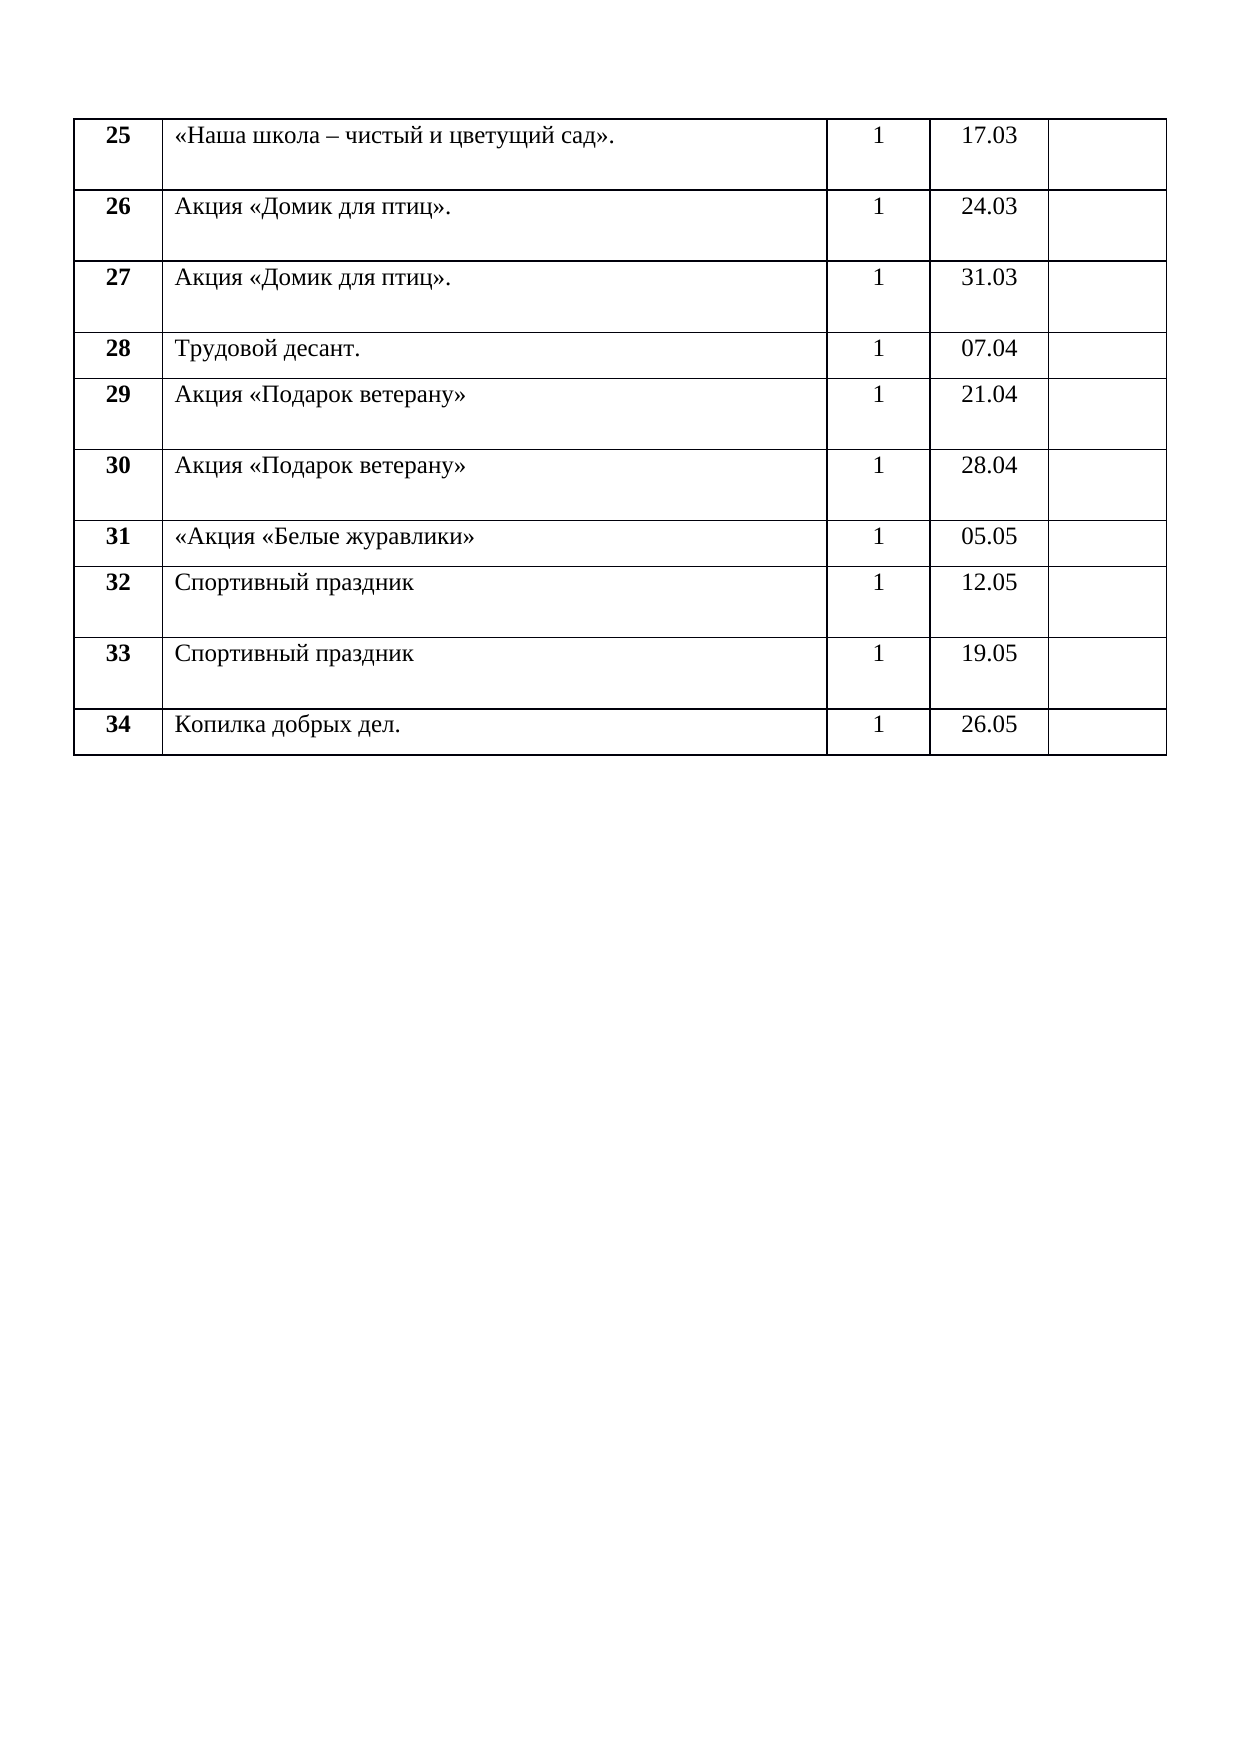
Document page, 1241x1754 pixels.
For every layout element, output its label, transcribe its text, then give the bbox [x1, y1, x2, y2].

table_cell 31 [75, 521, 162, 566]
table_cell Акция «Домик для птиц». [163, 191, 826, 260]
table_cell 24.03 [931, 191, 1048, 260]
table_cell 17.03 [931, 120, 1048, 189]
table_cell Спортивный праздник [163, 638, 826, 708]
table_cell Акция «Подарок ветерану» [163, 379, 826, 449]
table_cell 1 [828, 191, 929, 260]
table_cell 29 [75, 379, 162, 449]
table_cell [1049, 710, 1166, 754]
table_cell [1049, 191, 1166, 260]
table_cell [1049, 638, 1166, 708]
table_cell 28 [75, 333, 162, 377]
table_cell 07.04 [931, 333, 1048, 377]
table_cell 05.05 [931, 521, 1048, 566]
table_cell 1 [828, 333, 929, 377]
table_cell Спортивный праздник [163, 567, 826, 637]
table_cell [163, 120, 826, 189]
table_cell 27 [75, 262, 162, 332]
table_cell 1 [828, 379, 929, 449]
table_cell 1 [828, 521, 929, 566]
table_cell 25 [75, 120, 162, 189]
table_cell «Акция «Белые журавлики» [163, 521, 826, 566]
table_cell 1 [828, 710, 929, 754]
table_cell [1049, 120, 1166, 189]
table_cell [1049, 333, 1166, 377]
table_cell 1 [828, 120, 929, 189]
table_cell 31.03 [931, 262, 1048, 332]
table_cell [1049, 262, 1166, 332]
table_cell 26.05 [931, 710, 1048, 754]
table_cell Акция «Подарок ветерану» [163, 450, 826, 520]
table_cell 34 [75, 710, 162, 754]
table_cell 21.04 [931, 379, 1048, 449]
table_cell 32 [75, 567, 162, 637]
table_cell 30 [75, 450, 162, 520]
table_cell 28.04 [931, 450, 1048, 520]
table_cell 19.05 [931, 638, 1048, 708]
table_cell [1049, 379, 1166, 449]
table_cell 1 [828, 567, 929, 637]
table_cell Копилка добрых дел. [163, 710, 826, 754]
table_cell Акция «Домик для птиц». [163, 262, 826, 332]
table_cell 33 [75, 638, 162, 708]
table_cell 26 [75, 191, 162, 260]
table_cell 1 [828, 450, 929, 520]
table_cell [1049, 450, 1166, 520]
table_cell 1 [828, 638, 929, 708]
table_cell Трудовой десант. [163, 333, 826, 377]
table_cell [1049, 567, 1166, 637]
table_cell 12.05 [931, 567, 1048, 637]
table_cell 1 [828, 262, 929, 332]
table_cell [1049, 521, 1166, 566]
